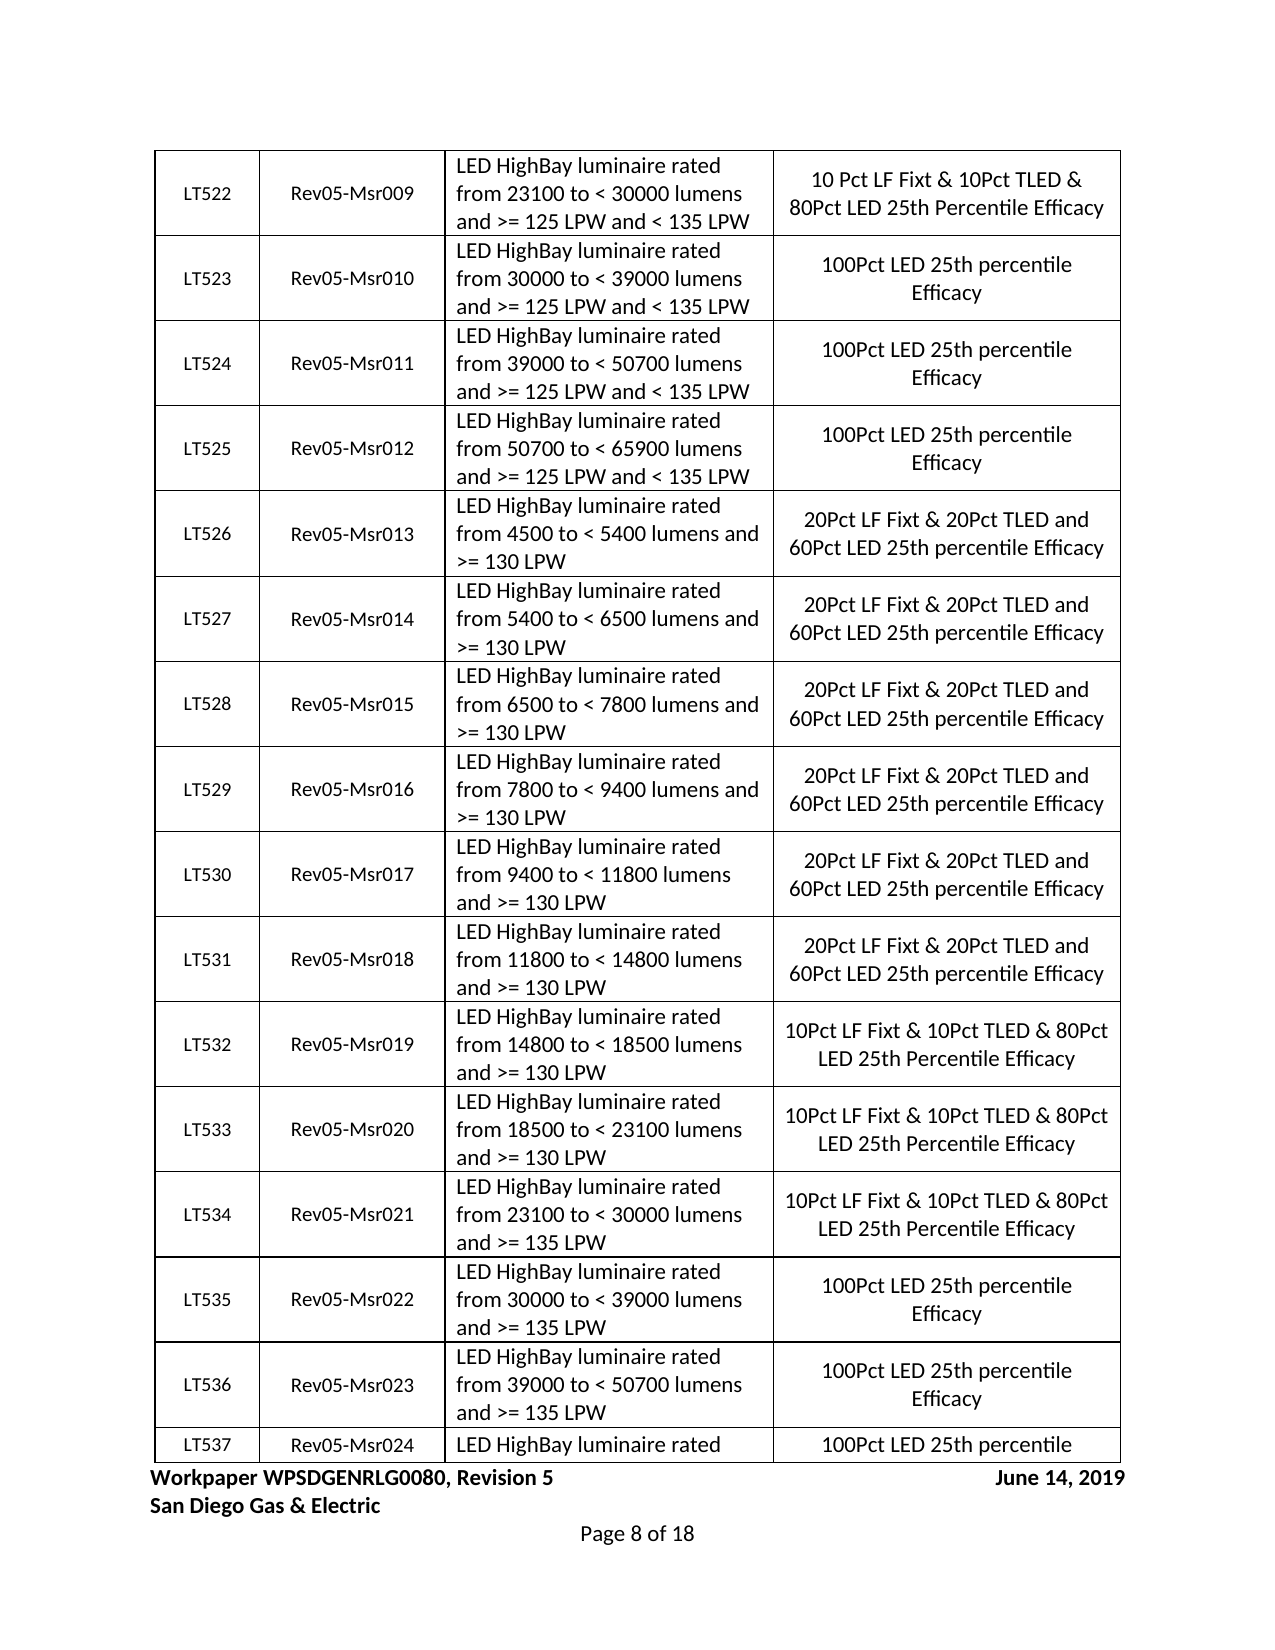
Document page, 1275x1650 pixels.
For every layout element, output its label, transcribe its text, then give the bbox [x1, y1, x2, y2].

table_cell LT530 [156, 832, 259, 916]
table_cell Rev05-Msr021 [260, 1172, 444, 1256]
table_cell LED HighBay luminaire rated from 7800 to < 9400 lumens and >= 130 LPW [446, 747, 773, 831]
table_cell Rev05-Msr015 [260, 662, 444, 746]
table_cell Rev05-Msr020 [260, 1087, 444, 1171]
table_cell 10Pct LF Fixt & 10Pct TLED & 80Pct LED 25th Percentile Efficacy [774, 1087, 1120, 1171]
table_cell LED HighBay luminaire rated from 5400 to < 6500 lumens and >= 130 LPW [446, 577, 773, 661]
table_cell Rev05-Msr013 [260, 491, 444, 576]
table_cell LT522 [156, 151, 259, 235]
table_cell LT523 [156, 236, 259, 320]
table_cell LED HighBay luminaire rated from 6500 to < 7800 lumens and >= 130 LPW [446, 662, 773, 746]
table_cell LED HighBay luminaire rated from 39000 to < 50700 lumens and >= 135 LPW [446, 1343, 773, 1427]
table_cell LED HighBay luminaire rated from 9400 to < 11800 lumens and >= 130 LPW [446, 832, 773, 916]
table_cell LED HighBay luminaire rated from 23100 to < 30000 lumens and >= 135 LPW [446, 1172, 773, 1256]
table_cell 20Pct LF Fixt & 20Pct TLED and 60Pct LED 25th percentile Efficacy [774, 832, 1120, 916]
table_cell LED HighBay luminaire rated from 4500 to < 5400 lumens and >= 130 LPW [446, 491, 773, 576]
table_cell LED HighBay luminaire rated from 14800 to < 18500 lumens and >= 130 LPW [446, 1002, 773, 1086]
table_cell 20Pct LF Fixt & 20Pct TLED and 60Pct LED 25th percentile Efficacy [774, 491, 1120, 576]
table_cell LT536 [156, 1343, 259, 1427]
table_cell Rev05-Msr010 [260, 236, 444, 320]
table_cell Rev05-Msr012 [260, 406, 444, 490]
table_cell 100Pct LED 25th percentile Efficacy [774, 406, 1120, 490]
table_cell 100Pct LED 25th percentile Efficacy [774, 1343, 1120, 1427]
table_cell Rev05-Msr014 [260, 577, 444, 661]
table_cell LT529 [156, 747, 259, 831]
table_cell LT535 [156, 1258, 259, 1341]
table_cell 20Pct LF Fixt & 20Pct TLED and 60Pct LED 25th percentile Efficacy [774, 662, 1120, 746]
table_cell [446, 1428, 773, 1462]
table_cell 20Pct LF Fixt & 20Pct TLED and 60Pct LED 25th percentile Efficacy [774, 917, 1120, 1001]
table_cell Rev05-Msr019 [260, 1002, 444, 1086]
table_cell Rev05-Msr022 [260, 1258, 444, 1341]
table_cell LT524 [156, 321, 259, 405]
table_cell LED HighBay luminaire rated from 50700 to < 65900 lumens and >= 125 LPW and < 135 LPW [446, 406, 773, 490]
table_cell LT537 [156, 1428, 259, 1462]
table_cell Rev05-Msr017 [260, 832, 444, 916]
table_cell Rev05-Msr024 [260, 1428, 444, 1462]
table_cell LT532 [156, 1002, 259, 1086]
table_cell LT533 [156, 1087, 259, 1171]
table_cell LT531 [156, 917, 259, 1001]
table_cell Rev05-Msr011 [260, 321, 444, 405]
table_cell LED HighBay luminaire rated from 39000 to < 50700 lumens and >= 125 LPW and < 135 LPW [446, 321, 773, 405]
table_cell LED HighBay luminaire rated from 18500 to < 23100 lumens and >= 130 LPW [446, 1087, 773, 1171]
table_cell 10Pct LF Fixt & 10Pct TLED & 80Pct LED 25th Percentile Efficacy [774, 1002, 1120, 1086]
table_cell LED HighBay luminaire rated from 30000 to < 39000 lumens and >= 135 LPW [446, 1258, 773, 1341]
table_cell Rev05-Msr016 [260, 747, 444, 831]
table_cell 10Pct LF Fixt & 10Pct TLED & 80Pct LED 25th Percentile Efficacy [774, 1172, 1120, 1256]
table_cell 100Pct LED 25th percentile Efficacy [774, 1258, 1120, 1341]
table_cell LT526 [156, 491, 259, 576]
table_cell LED HighBay luminaire rated from 30000 to < 39000 lumens and >= 125 LPW and < 135 LPW [446, 236, 773, 320]
table_cell Rev05-Msr023 [260, 1343, 444, 1427]
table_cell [774, 151, 1120, 235]
table_cell LT525 [156, 406, 259, 490]
table_cell 20Pct LF Fixt & 20Pct TLED and 60Pct LED 25th percentile Efficacy [774, 577, 1120, 661]
table_cell 100Pct LED 25th percentile Efficacy [774, 236, 1120, 320]
table_cell Rev05-Msr018 [260, 917, 444, 1001]
table_cell 20Pct LF Fixt & 20Pct TLED and 60Pct LED 25th percentile Efficacy [774, 747, 1120, 831]
table_cell 100Pct LED 25th percentile Efficacy [774, 321, 1120, 405]
table_cell LT527 [156, 577, 259, 661]
table_cell LT528 [156, 662, 259, 746]
table_cell LED HighBay luminaire rated from 11800 to < 14800 lumens and >= 130 LPW [446, 917, 773, 1001]
table_cell LT534 [156, 1172, 259, 1256]
table_cell LED HighBay luminaire rated from 23100 to < 30000 lumens and >= 125 LPW and < 135 LPW [446, 151, 773, 235]
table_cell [774, 1428, 1120, 1462]
table_cell Rev05-Msr009 [260, 151, 444, 235]
